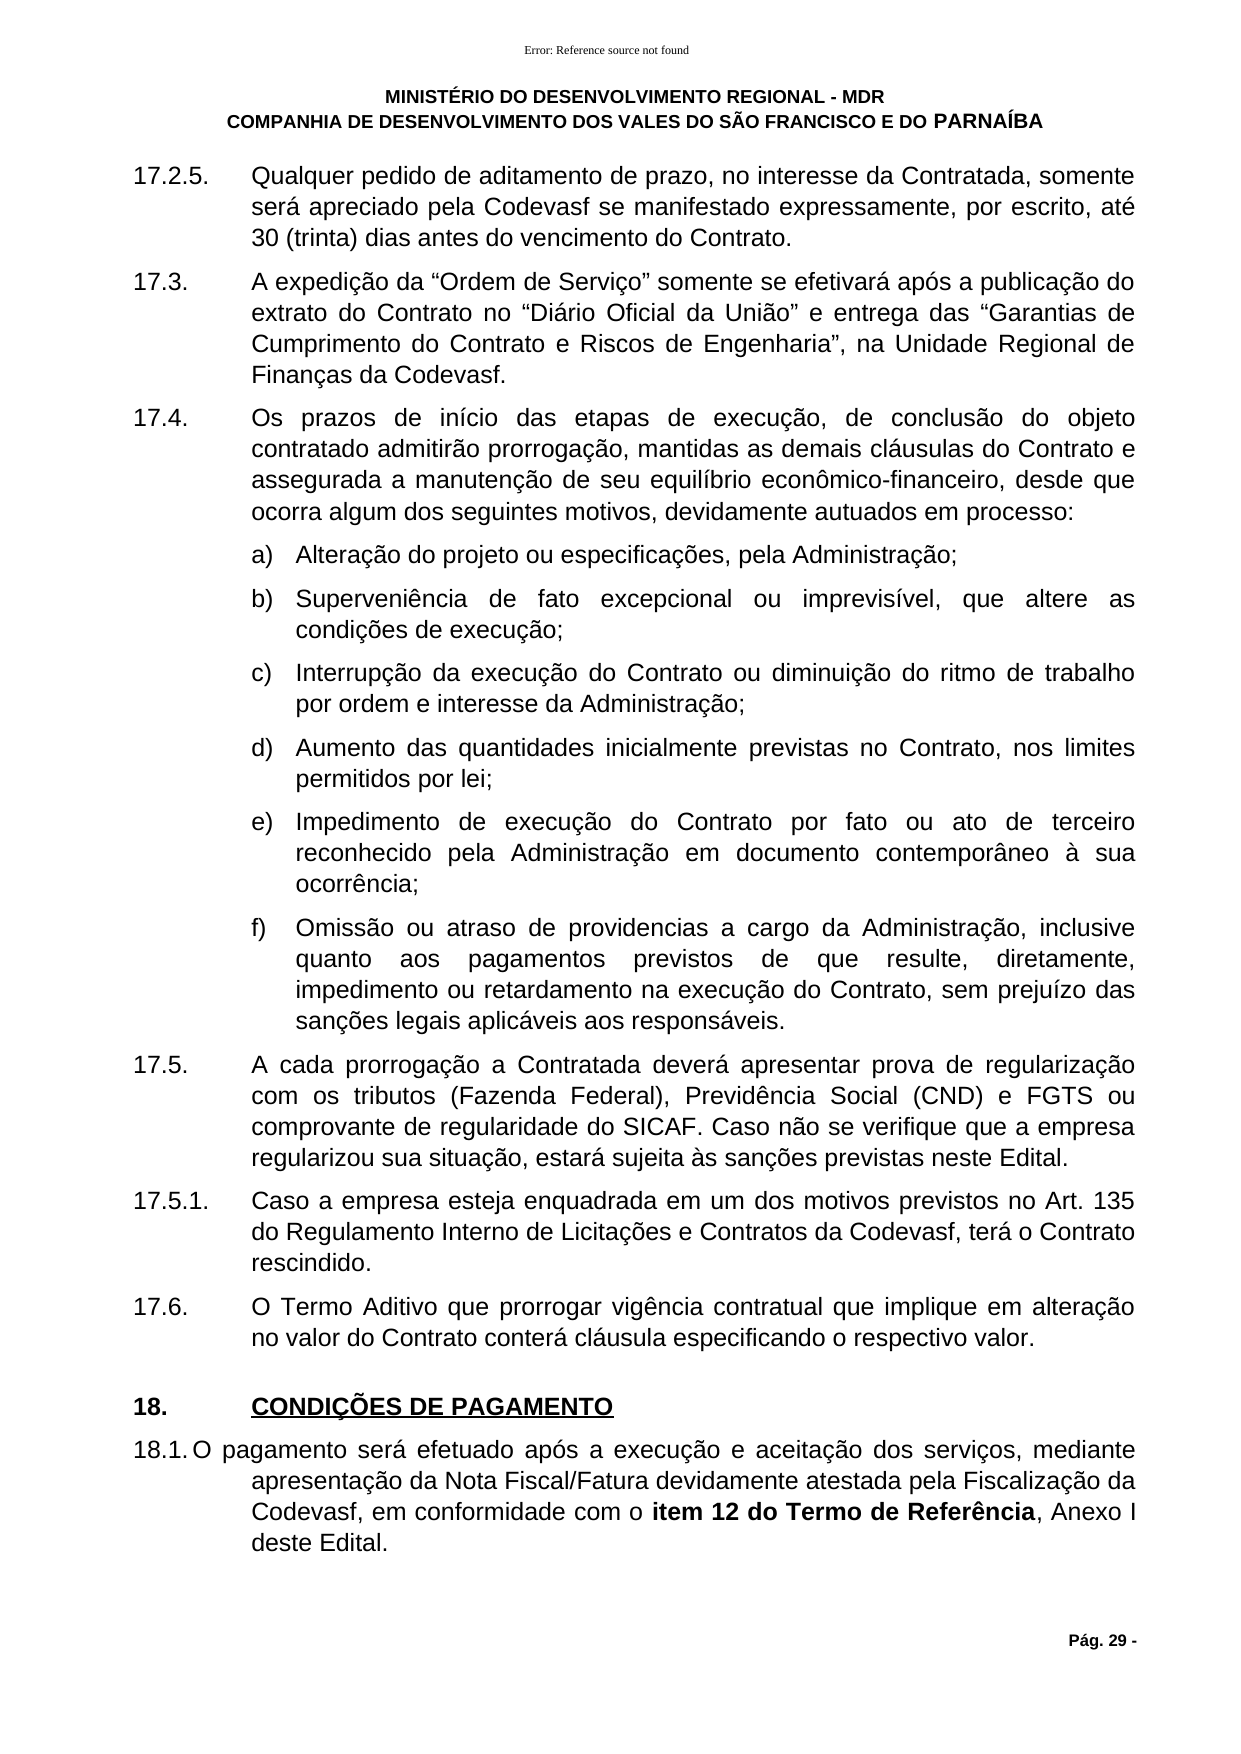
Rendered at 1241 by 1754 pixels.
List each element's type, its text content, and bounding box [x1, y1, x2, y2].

list Qualquer pedido de aditamento de prazo, no interesse da Contratada, somente será apreciado pela Codevasf se manifestado expressamente, por escrito, até 30 (trinta) dias antes do vencimento do Contrato. [133, 161, 1137, 252]
text a) Alteração do projeto ou especificações, pela Administração; [251, 540, 1137, 569]
text e) Impedimento de execução do Contrato por fato ou ato de terceiro reconhecido pela Administração em documento contemporâneo à sua ocorrência; [251, 807, 1137, 898]
list A expedição da “Ordem de Serviço” somente se efetivará após a publicação do extrato do Contrato no “Diário Oficial da União” e entrega das “Garantias de Cumprimento do Contrato e Riscos de Engenharia”, na Unidade Regional de Finanças da Codevasf. [133, 267, 1137, 388]
list O Termo Aditivo que prorrogar vigência contratual que implique em alteração no valor do Contrato conterá cláusula especificando o respectivo valor. [133, 1292, 1137, 1352]
text b) Superveniência de fato excepcional ou imprevisível, que altere as condições de execução; [251, 583, 1137, 643]
list Os prazos de início das etapas de execução, de conclusão do objeto contratado admitirão prorrogação, mantidas as demais cláusulas do Contrato e assegurada a manutenção de seu equilíbrio econômico-financeiro, desde que ocorra algum dos seguintes motivos, devidamente autuados em processo: [133, 403, 1137, 525]
list Caso a empresa esteja enquadrada em um dos motivos previstos no Art. 135 do Regulamento Interno de Licitações e Contratos da Codevasf, terá o Contrato rescindido. [133, 1186, 1137, 1277]
text d) Aumento das quantidades inicialmente previstas no Contrato, nos limites permitidos por lei; [251, 733, 1137, 792]
text c) Interrupção da execução do Contrato ou diminuição do ritmo de trabalho por ordem e interesse da Administração; [251, 658, 1137, 718]
list O pagamento será efetuado após a execução e aceitação dos serviços, mediante apresentação da Nota Fiscal/Fatura devidamente atestada pela Fiscalização da Codevasf, em conformidade com o item 12 do Termo de Referência, Anexo I deste Edital. [133, 1435, 1137, 1557]
text f) Omissão ou atraso de providencias a cargo da Administração, inclusive quanto aos pagamentos previstos de que resulte, diretamente, impedimento ou retardamento na execução do Contrato, sem prejuízo das sanções legais aplicáveis aos responsáveis. [251, 913, 1137, 1035]
list CONDIÇÕES DE PAGAMENTO [133, 1391, 1137, 1420]
list A cada prorrogação a Contratada deverá apresentar prova de regularização com os tributos (Fazenda Federal), Previdência Social (CND) e FGTS ou comprovante de regularidade do SICAF. Caso não se verifique que a empresa regularizou sua situação, estará sujeita às sanções previstas neste Edital. [133, 1049, 1137, 1171]
